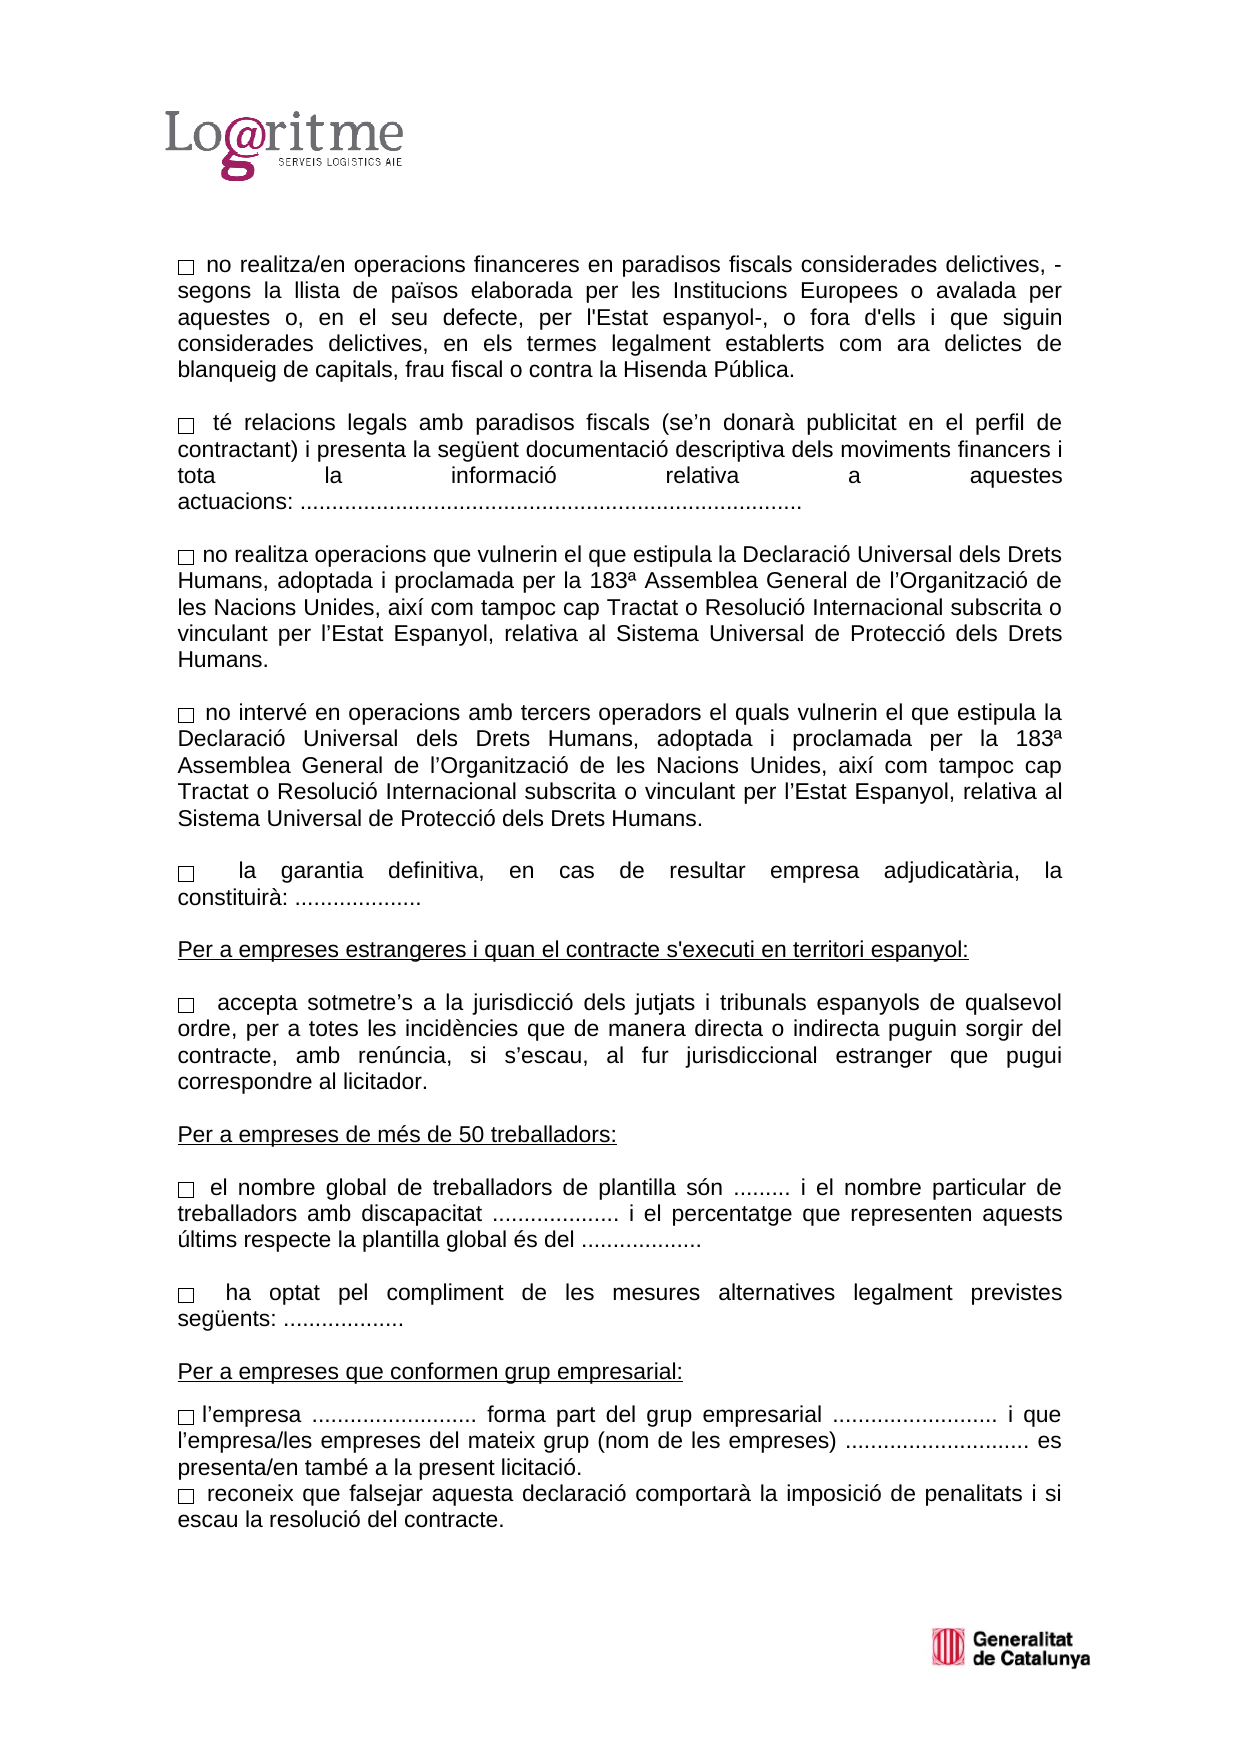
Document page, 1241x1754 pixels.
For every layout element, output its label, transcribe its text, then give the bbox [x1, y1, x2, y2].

text no realitza operacions que vulnerin el que estipula la Declaració Universal dels Drets Humans, adoptada i proclamada per la 183ª Assemblea General de l’Organització de les Nacions Unides, així com tampoc cap Tractat o Resolució Internacional subscrita o vinculant per l’Estat Espanyol, relativa al Sistema Universal de Protecció dels Drets Humans. [177, 541, 1063, 673]
text Per a empreses de més de 50 treballadors: [177, 1121, 1063, 1147]
text el nombre global de treballadors de plantilla són ......... i el nombre particular de treballadors amb discapacitat .................... i el percentatge que representen aquests últims respecte la plantilla global és del ................... [177, 1173, 1063, 1252]
text Per a empreses estrangeres i quan el contracte s'executi en territori espanyol: [177, 936, 1063, 963]
text accepta sotmetre’s a la jurisdicció dels jutjats i tribunals espanyols de qualsevol ordre, per a totes les incidències que de manera directa o indirecta puguin sorgir del contracte, amb renúncia, si s’escau, al fur jurisdiccional estranger que pugui correspondre al licitador. [177, 989, 1063, 1094]
text l’empresa .......................... forma part del grup empresarial .......................... i que l’empresa/les empreses del mateix grup (nom de les empreses) ............................. es presenta/en també a la present licitació. [177, 1401, 1063, 1480]
text no realitza/en operacions financeres en paradisos fiscals considerades delictives, -segons la llista de països elaborada per les Institucions Europees o avalada per aquestes o, en el seu defecte, per l'Estat espanyol-, o fora d'ells i que siguin considerades delictives, en els termes legalment establerts com ara delictes de blanqueig de capitals, frau fiscal o contra la Hisenda Pública. [177, 251, 1063, 383]
text ha optat pel compliment de les mesures alternatives legalment previstes següents: ................... [177, 1279, 1063, 1332]
text té relacions legals amb paradisos fiscals (se’n donarà publicitat en el perfil de contractant) i presenta la següent documentació descriptiva dels moviments financers i tota la informació relativa a aquestes actuacions: ............................................................................... [177, 409, 1063, 514]
text no intervé en operacions amb tercers operadors el quals vulnerin el que estipula la Declaració Universal dels Drets Humans, adoptada i proclamada per la 183ª Assemblea General de l’Organització de les Nacions Unides, així com tampoc cap Tractat o Resolució Internacional subscrita o vinculant per l’Estat Espanyol, relativa al Sistema Universal de Protecció dels Drets Humans. [177, 699, 1063, 831]
text Per a empreses que conformen grup empresarial: [177, 1358, 1063, 1384]
picture [161, 103, 407, 184]
text la garantia definitiva, en cas de resultar empresa adjudicatària, la constituirà: .................... [177, 857, 1063, 910]
picture [893, 1621, 1129, 1674]
text reconeix que falsejar aquesta declaració comportarà la imposició de penalitats i si escau la resolució del contracte. [177, 1480, 1063, 1533]
